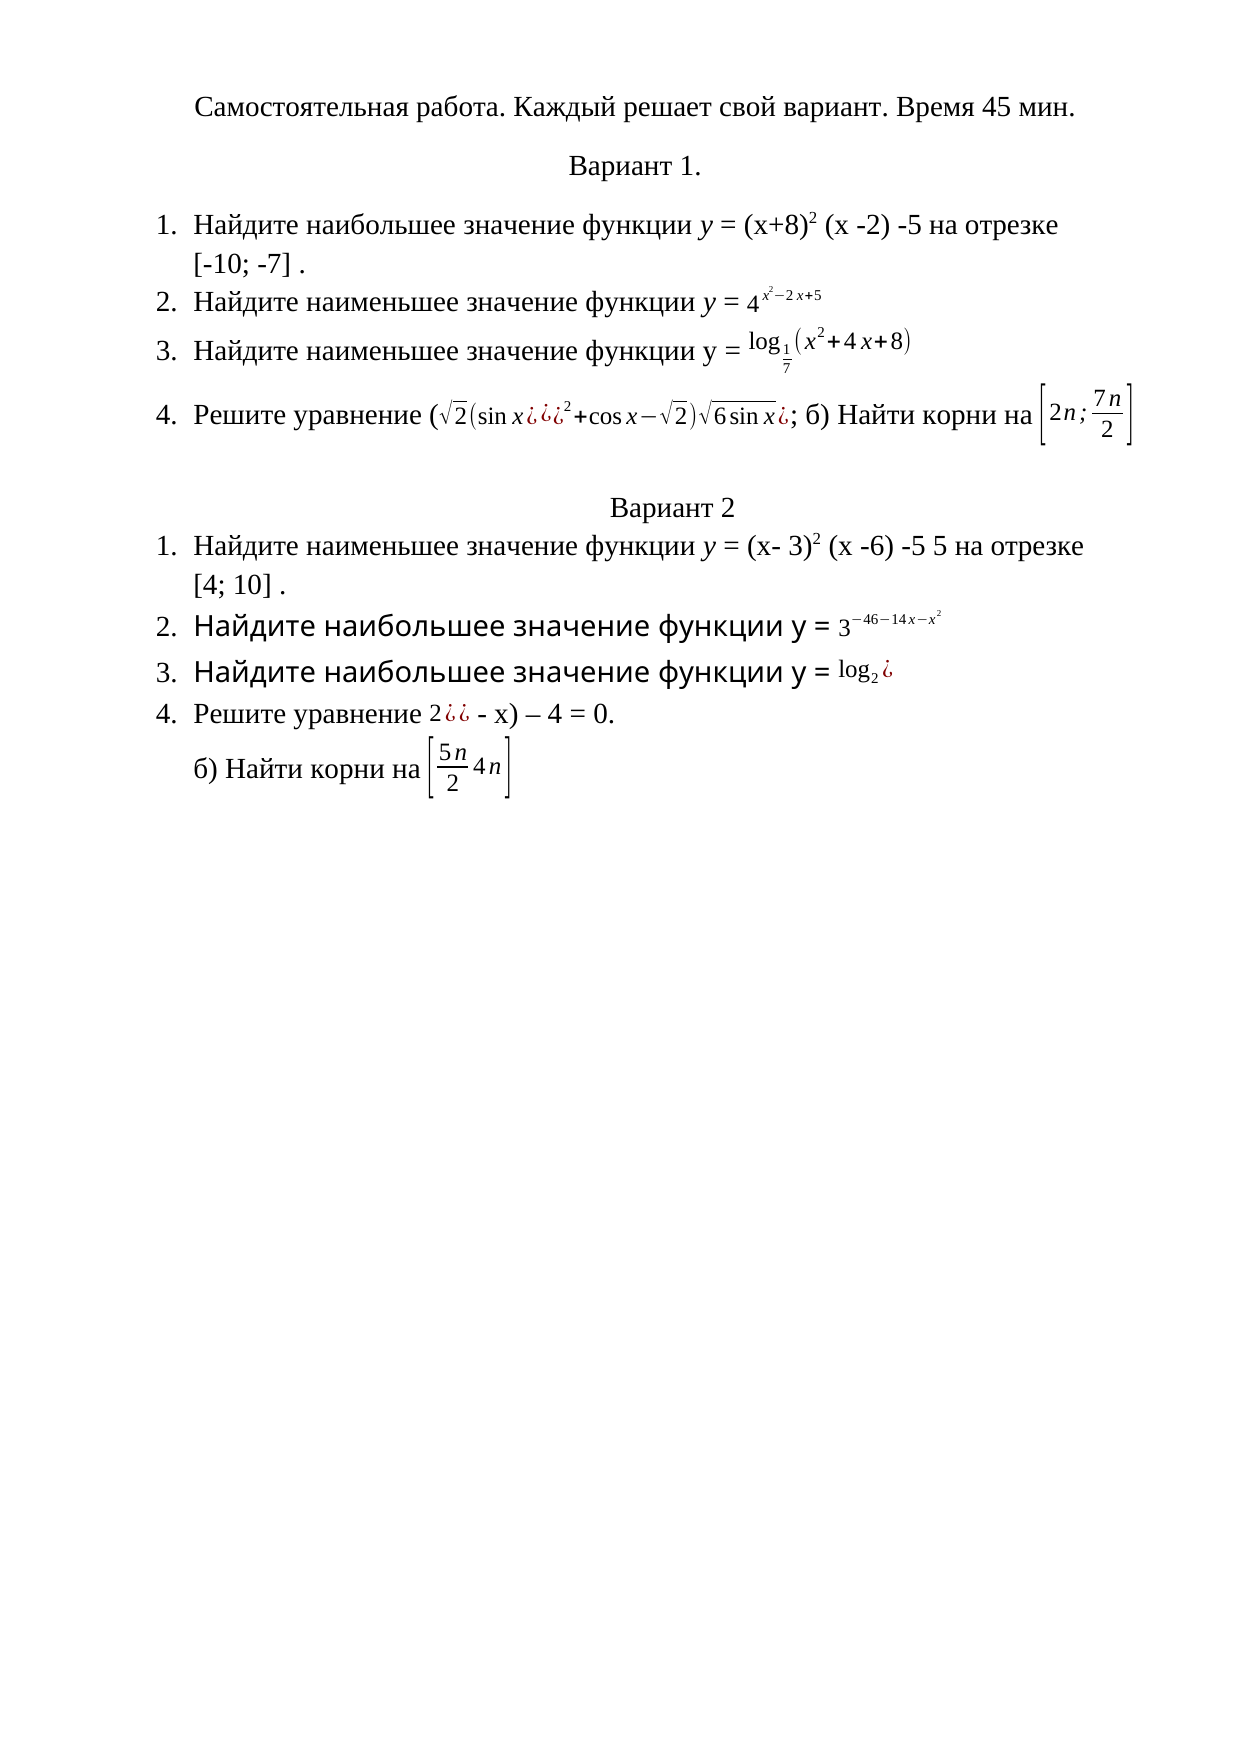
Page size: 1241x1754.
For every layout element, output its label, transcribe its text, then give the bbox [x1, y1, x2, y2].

list Решите уравнение - х) – 4 = 0. [156, 697, 1152, 730]
list Найдите наименьшее значение функции у = [156, 323, 1152, 377]
list Найдите наименьшее значение функции y = [156, 284, 1152, 318]
list Вариант 2 [193, 490, 1152, 523]
text Вариант 1. [118, 148, 1152, 182]
list Найдите наибольшее значение функции у = [156, 651, 1152, 691]
list Найдите наименьшее значение функции y = (х- 3)2 (х -6) -5 5 на отрезке [4; 10] . [156, 528, 1152, 600]
list Найдите наибольшее значение функции у = [156, 605, 1152, 645]
list Решите уравнение (; б) Найти корни на [156, 382, 1152, 446]
list б) Найти корни на [193, 735, 1152, 800]
list Найдите наибольшее значение функции y = (х+8)2 (х -2) -5 на отрезке [-10; -7] . [156, 207, 1152, 279]
text Самостоятельная работа. Каждый решает свой вариант. Время 45 мин. [118, 89, 1152, 122]
